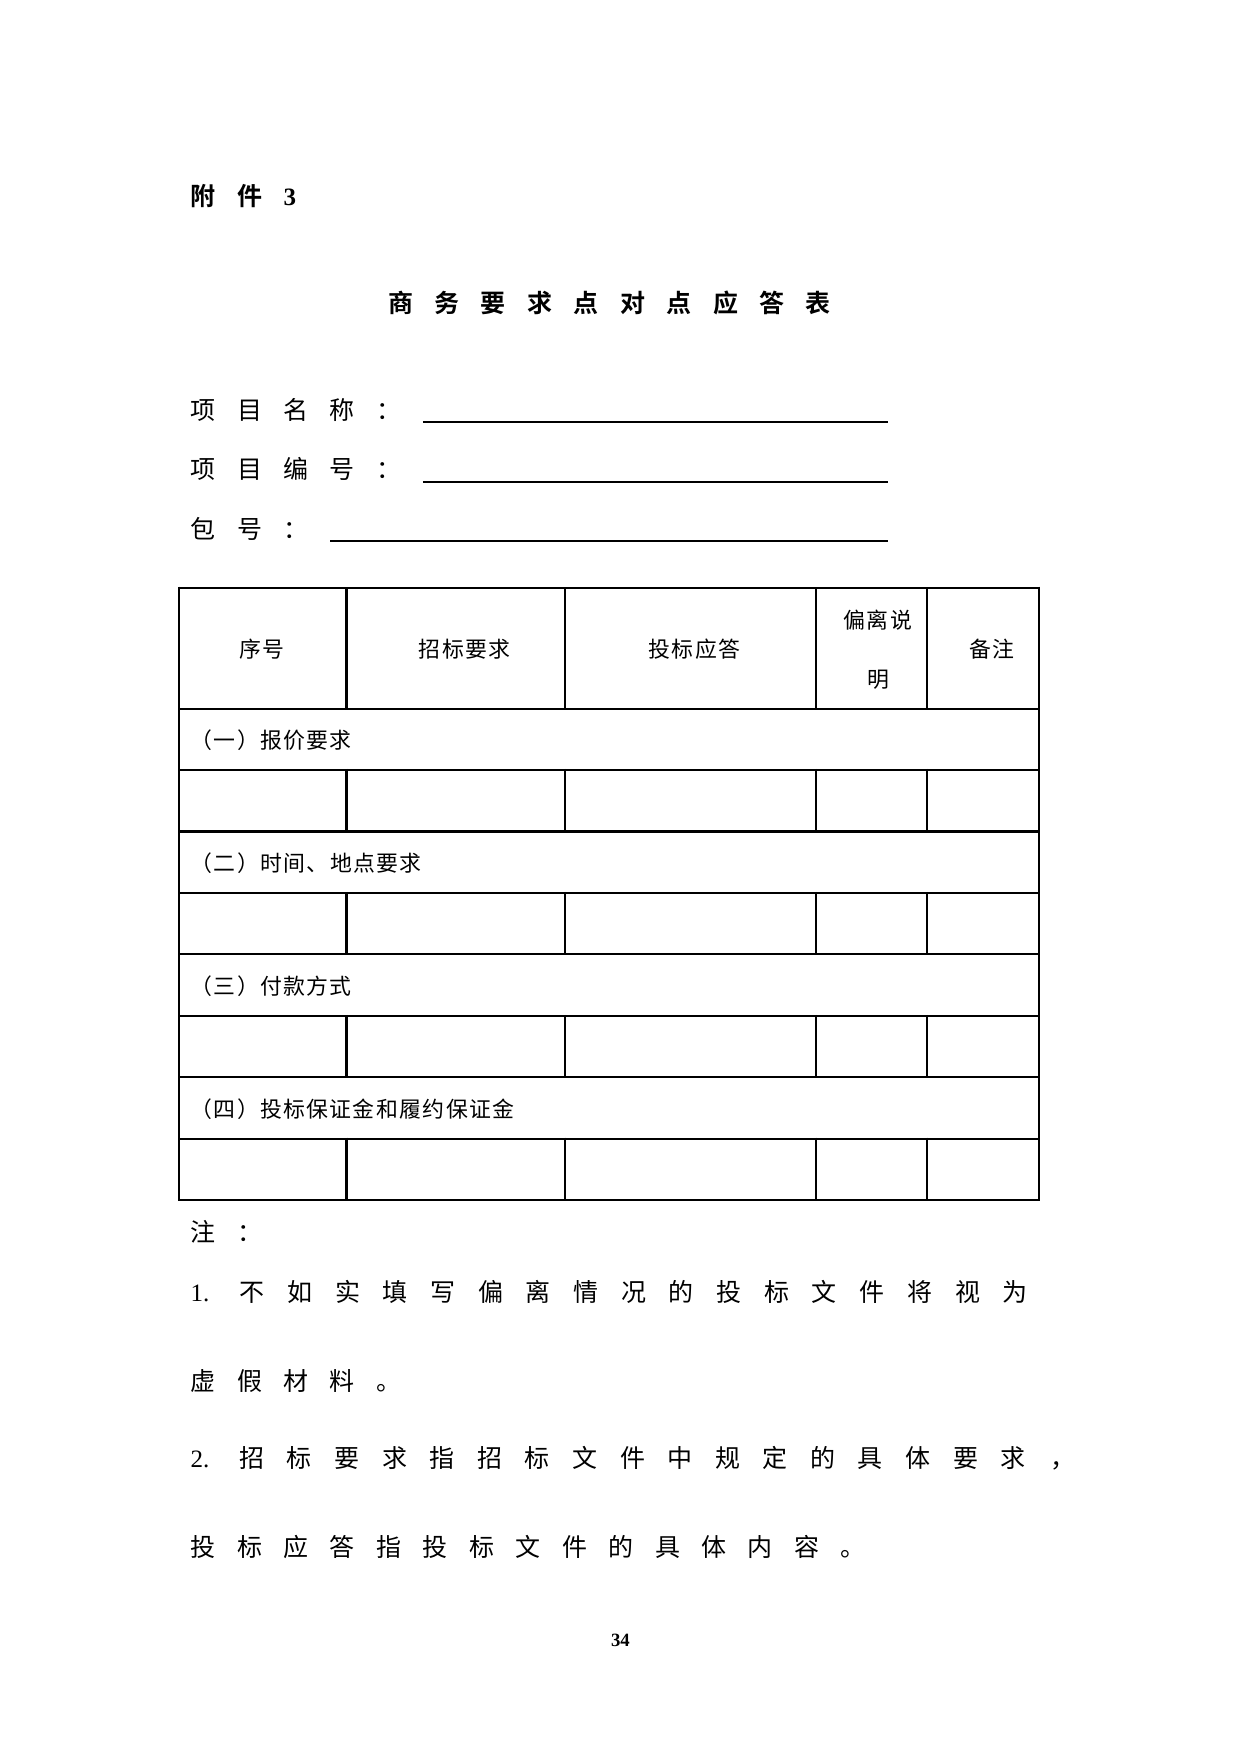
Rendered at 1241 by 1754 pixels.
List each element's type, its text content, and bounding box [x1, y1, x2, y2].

text 商务要求点对点应答表 [190, 272, 1050, 331]
table_cell [180, 1017, 345, 1076]
table_cell [566, 894, 815, 953]
text 项目名称： [190, 379, 1050, 438]
table_cell [928, 894, 1038, 953]
text 1. 不如实填写偏离情况的投标文件将视为虚假材料。 [190, 1261, 1050, 1409]
text 注： [190, 1201, 1050, 1261]
table_cell [180, 771, 345, 830]
table_header 投标应答 [566, 589, 815, 707]
text 2. 招标要求指招标文件中规定的具体要求，投标应答指投标文件的具体内容。 [190, 1427, 1050, 1576]
text 包号： [190, 498, 1050, 557]
table_header 序号 [180, 589, 345, 707]
table_cell [348, 1017, 564, 1076]
table_cell [180, 1140, 345, 1199]
table_cell （三）付款方式 [180, 955, 1038, 1015]
table_header 备注 [928, 589, 1038, 707]
table_cell [348, 1140, 564, 1199]
table_cell （一）报价要求 [180, 710, 1038, 769]
text 附件3 [190, 164, 1050, 224]
table_cell [180, 894, 345, 953]
table_header 偏离说明 [817, 589, 926, 707]
table_cell [817, 894, 926, 953]
table_cell [928, 1140, 1038, 1199]
table_header 招标要求 [348, 589, 564, 707]
table_cell [566, 1140, 815, 1199]
table_cell （二）时间、地点要求 [180, 833, 1038, 892]
table_cell [817, 771, 926, 830]
table_cell [817, 1017, 926, 1076]
table_cell [928, 1017, 1038, 1076]
table_cell [817, 1140, 926, 1199]
table_cell [566, 771, 815, 830]
text 项目编号： [190, 438, 1050, 498]
table_cell [566, 1017, 815, 1076]
table_cell [348, 771, 564, 830]
table_cell （四）投标保证金和履约保证金 [180, 1078, 1038, 1138]
table_cell [348, 894, 564, 953]
table_cell [928, 771, 1038, 830]
